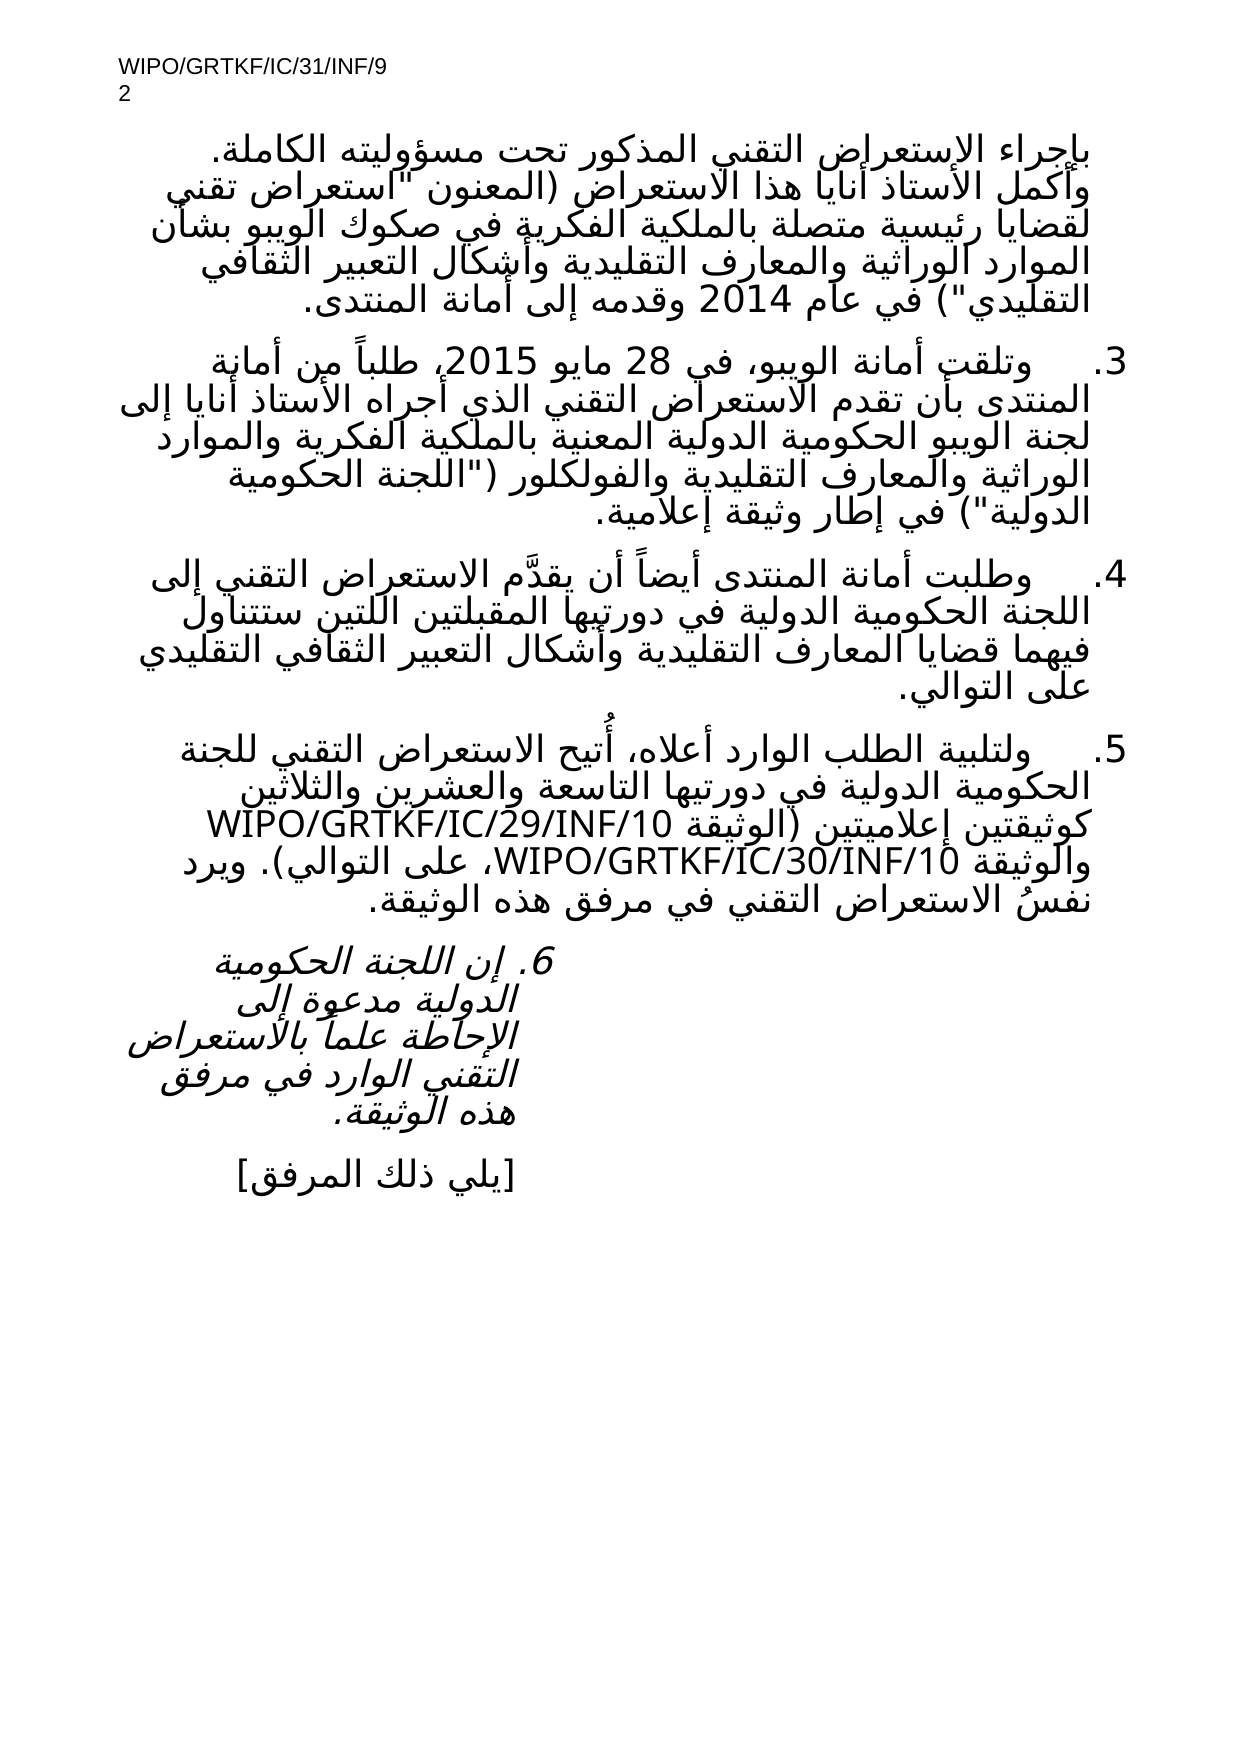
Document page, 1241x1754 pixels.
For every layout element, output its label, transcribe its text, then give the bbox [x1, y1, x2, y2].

text [يلي ذلك المرفق] [118, 1157, 516, 1195]
text ولتلبية الطلب الوارد أعلاه، أُتيح الاستعراض التقني للجنة الحكومية الدولية في دورتيها التاسعة والعشرين والثلاثين كوثيقتين إعلاميتين (الوثيقة WIPO/GRTKF/IC/29/INF/10 والوثيقة WIPO/GRTKF/IC/30/INF/10، على التوالي). ويرد نفسُ الاستعراض التقني في مرفق هذه الوثيقة. [118, 732, 1092, 920]
text إن اللجنة الحكومية الدولية مدعوة إلى الإحاطة علماً بالاستعراض التقني الوارد في مرفق هذه الوثيقة. [118, 945, 516, 1132]
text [118, 132, 1092, 320]
text وتلقت أمانة الويبو، في 28 مايو 2015، طلباً من أمانة المنتدى بأن تقدم الاستعراض التقني الذي أجراه الأستاذ أنايا إلى لجنة الويبو الحكومية الدولية المعنية بالملكية الفكرية والموارد الوراثية والمعارف التقليدية والفولكلور ("اللجنة الحكومية الدولية") في إطار وثيقة إعلامية. [118, 345, 1092, 532]
text وطلبت أمانة المنتدى أيضاً أن يقدَّم الاستعراض التقني إلى اللجنة الحكومية الدولية في دورتيها المقبلتين اللتين ستتناول فيهما قضايا المعارف التقليدية وأشكال التعبير الثقافي التقليدي على التوالي. [118, 557, 1092, 707]
